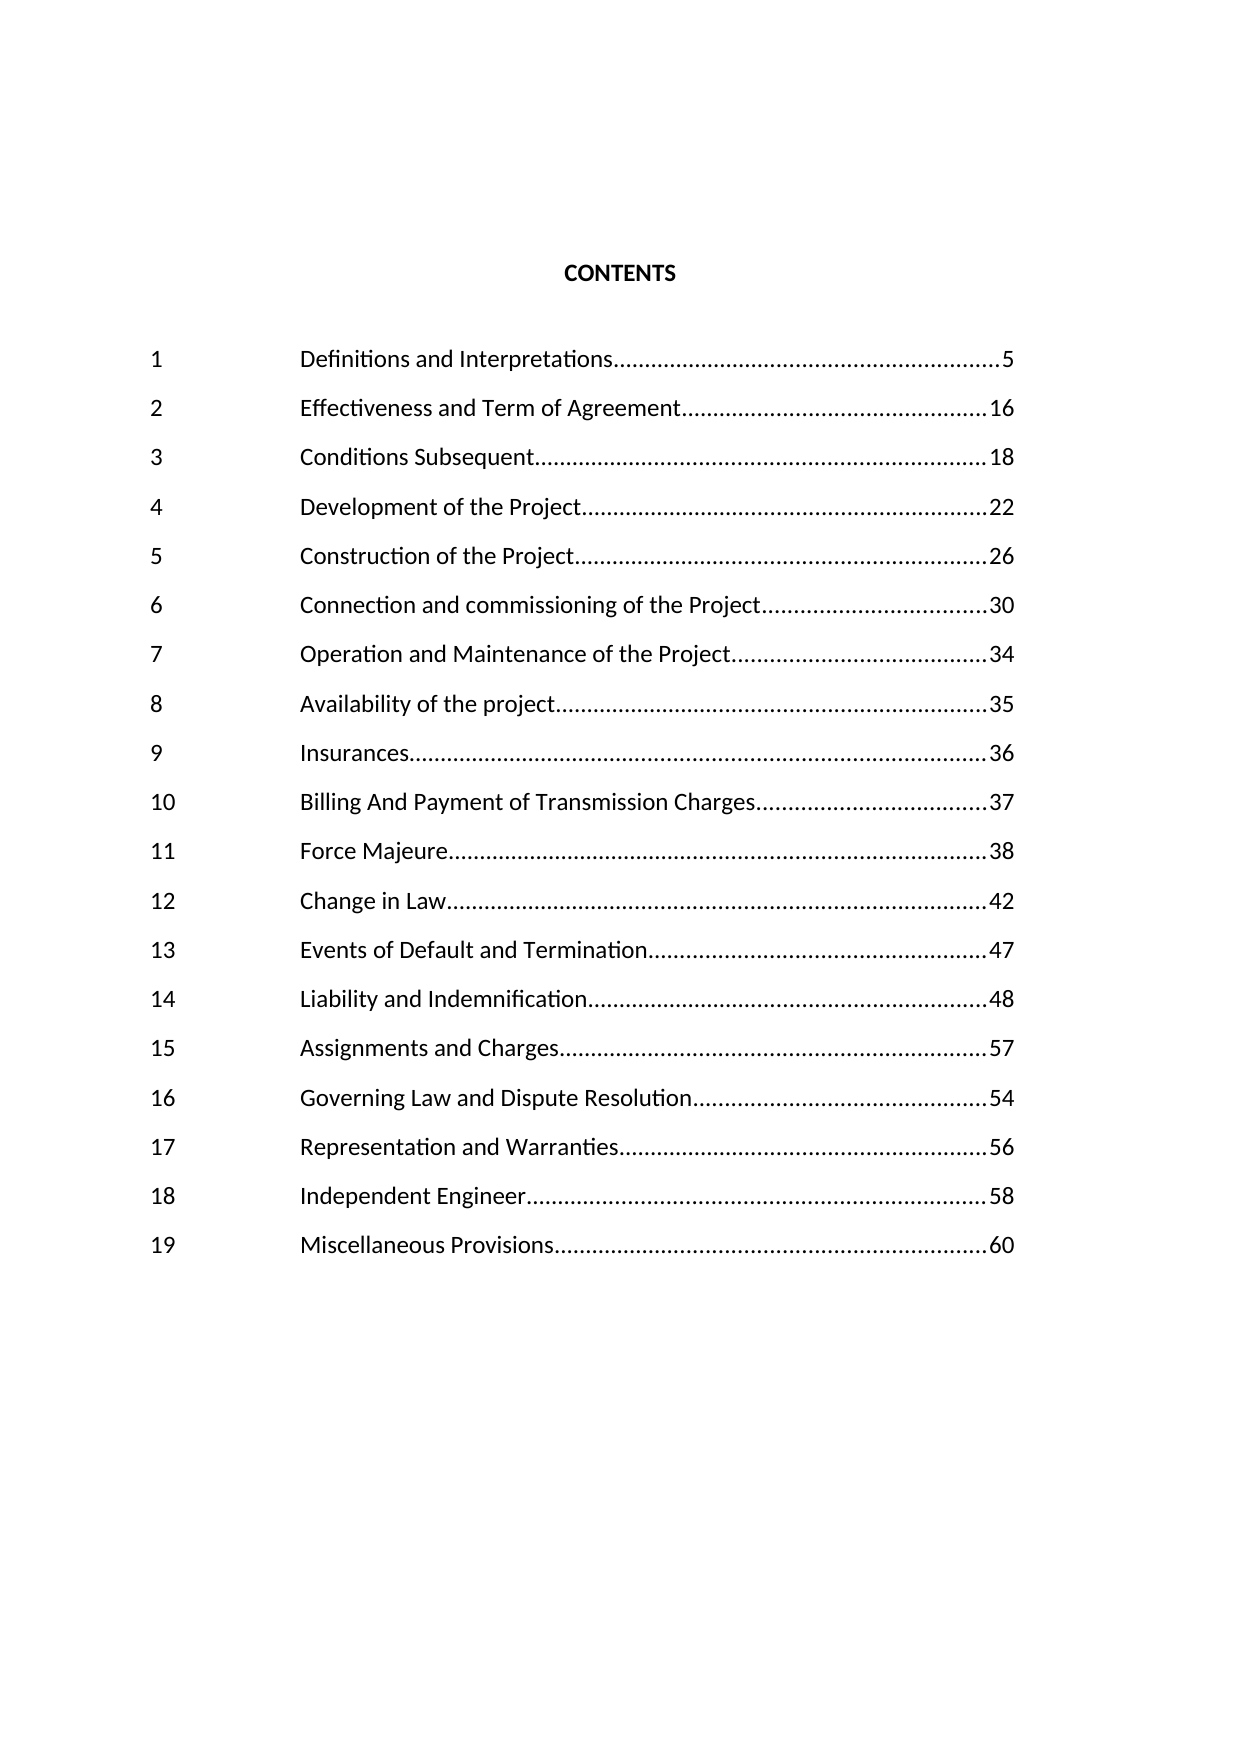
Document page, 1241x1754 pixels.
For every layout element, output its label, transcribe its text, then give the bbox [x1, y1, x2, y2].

text 15 Assignments and Charges 57 [150, 1033, 1090, 1063]
text 4 Development of the Project 22 [150, 491, 1090, 521]
text 12 Change in Law 42 [150, 885, 1090, 915]
text 2 Effectiveness and Term of Agreement 16 [150, 392, 1090, 423]
text 1 Definitions and Interpretations 5 [150, 343, 1090, 373]
text 3 Conditions Subsequent 18 [150, 441, 1090, 472]
text 10 Billing And Payment of Transmission Charges 37 [150, 786, 1090, 817]
text 17 Representation and Warranties 56 [150, 1131, 1090, 1162]
text 5 Construction of the Project 26 [150, 540, 1090, 570]
text 7 Operation and Maintenance of the Project 34 [150, 638, 1090, 669]
text 19 Miscellaneous Provisions 60 [150, 1230, 1090, 1260]
text 14 Liability and Indemnification 48 [150, 983, 1090, 1014]
text 6 Connection and commissioning of the Project 30 [150, 589, 1090, 620]
text 18 Independent Engineer 58 [150, 1180, 1090, 1211]
text 11 Force Majeure 38 [150, 836, 1090, 866]
text 9 Insurances 36 [150, 737, 1090, 767]
text 8 Availability of the project 35 [150, 688, 1090, 718]
text 16 Governing Law and Dispute Resolution 54 [150, 1082, 1090, 1112]
text CONTENTS [150, 257, 1090, 287]
text 13 Events of Default and Termination 47 [150, 934, 1090, 964]
